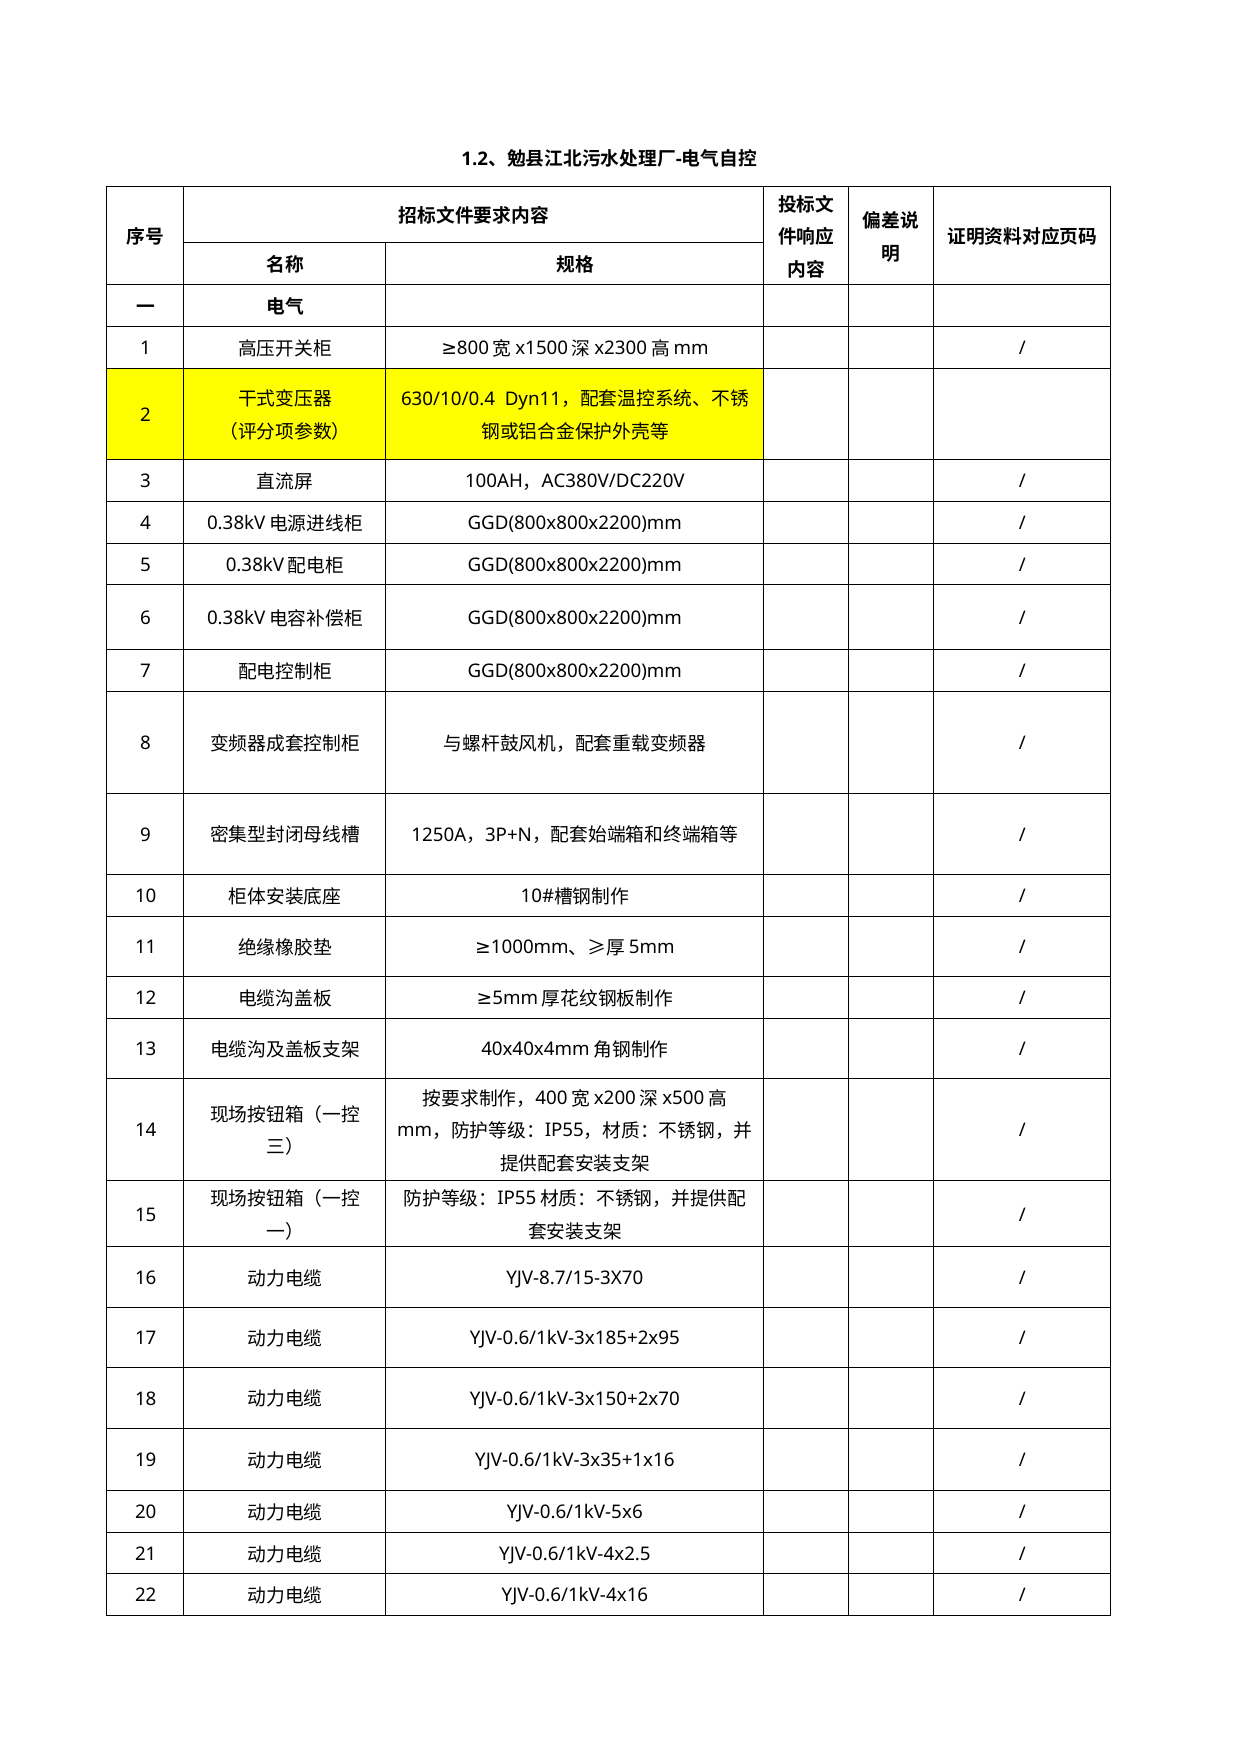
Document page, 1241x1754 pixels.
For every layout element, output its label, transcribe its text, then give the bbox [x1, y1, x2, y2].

table_cell [764, 1491, 848, 1532]
table_cell 动力电缆 [184, 1574, 385, 1615]
table_cell 40x40x4mm角钢制作 [386, 1019, 763, 1078]
table_cell 招标文件要求内容 [184, 187, 763, 242]
table_cell 14 [107, 1079, 183, 1180]
table_cell [849, 1574, 933, 1615]
table_cell [849, 650, 933, 691]
table_cell [764, 1181, 848, 1246]
table_cell 规格 [386, 243, 763, 284]
table_cell 12 [107, 977, 183, 1018]
table_cell / [934, 327, 1110, 368]
table_cell / [934, 1308, 1110, 1367]
table_cell [849, 1181, 933, 1246]
table_cell [764, 460, 848, 501]
table_cell ≥800宽x1500深x2300高mm [386, 327, 763, 368]
table_cell [934, 369, 1110, 459]
table_cell 变频器成套控制柜 [184, 692, 385, 793]
table_cell 6 [107, 585, 183, 649]
table_cell / [934, 585, 1110, 649]
table_cell [849, 1491, 933, 1532]
table_cell [849, 1247, 933, 1307]
table_cell 动力电缆 [184, 1247, 385, 1307]
table_cell [764, 1019, 848, 1078]
table_cell [764, 1533, 848, 1573]
table_cell 100AH，AC380V/DC220V [386, 460, 763, 501]
table_cell [764, 917, 848, 976]
table_cell 电缆沟及盖板支架 [184, 1019, 385, 1078]
table_cell 5 [107, 544, 183, 584]
table_cell 7 [107, 650, 183, 691]
table_cell [849, 1308, 933, 1367]
table_cell 0.38kV电源进线柜 [184, 502, 385, 543]
table_cell / [934, 1181, 1110, 1246]
table_cell [764, 585, 848, 649]
table_cell 按要求制作，400宽x200深x500高mm，防护等级：IP55，材质：不锈钢，并提供配套安装支架 [386, 1079, 763, 1180]
table_cell [849, 544, 933, 584]
table_cell [849, 460, 933, 501]
table_cell ≥1000mm、≥厚5mm [386, 917, 763, 976]
table_cell [849, 794, 933, 874]
table_cell 配电控制柜 [184, 650, 385, 691]
table_cell 序号 [107, 187, 183, 284]
table_cell 3 [107, 460, 183, 501]
table_cell 一 [107, 285, 183, 326]
table_cell 动力电缆 [184, 1491, 385, 1532]
table_cell [849, 917, 933, 976]
table_cell [764, 794, 848, 874]
table_cell 直流屏 [184, 460, 385, 501]
table_cell 630/10/0.4 Dyn11，配套温控系统、不锈钢或铝合金保护外壳等 [386, 369, 763, 459]
table_cell 证明资料对应页码 [934, 187, 1110, 284]
table_cell / [934, 650, 1110, 691]
table_cell YJV-0.6/1kV-5x6 [386, 1491, 763, 1532]
table_cell 10#槽钢制作 [386, 875, 763, 916]
table_cell 高压开关柜 [184, 327, 385, 368]
table_cell 1250A，3P+N，配套始端箱和终端箱等 [386, 794, 763, 874]
table_cell 干式变压器 （评分项参数） [184, 369, 385, 459]
table_cell [764, 285, 848, 326]
table_cell [849, 1533, 933, 1573]
table_cell / [934, 1533, 1110, 1573]
table_cell / [934, 1368, 1110, 1427]
table_cell 20 [107, 1491, 183, 1532]
table_cell GGD(800x800x2200)mm [386, 650, 763, 691]
table_cell [764, 369, 848, 459]
table_cell YJV-0.6/1kV-3x150+2x70 [386, 1368, 763, 1427]
table_cell [764, 1079, 848, 1180]
table_cell 0.38kV电容补偿柜 [184, 585, 385, 649]
table_cell 22 [107, 1574, 183, 1615]
table_cell [849, 1368, 933, 1427]
table_cell 电气 [184, 285, 385, 326]
table_cell 防护等级：IP55材质：不锈钢，并提供配套安装支架 [386, 1181, 763, 1246]
table_cell 2 [107, 369, 183, 459]
table_cell [764, 977, 848, 1018]
table_cell 16 [107, 1247, 183, 1307]
table_cell [849, 1019, 933, 1078]
table_cell GGD(800x800x2200)mm [386, 544, 763, 584]
table_cell 偏差说明 [849, 187, 933, 284]
table_cell 0.38kV配电柜 [184, 544, 385, 584]
table_cell 11 [107, 917, 183, 976]
table_cell [849, 977, 933, 1018]
table_cell 15 [107, 1181, 183, 1246]
table_cell 8 [107, 692, 183, 793]
table_cell [849, 1079, 933, 1180]
table_cell [764, 692, 848, 793]
table_cell [764, 544, 848, 584]
table_cell 绝缘橡胶垫 [184, 917, 385, 976]
table_cell 21 [107, 1533, 183, 1573]
table_cell / [934, 794, 1110, 874]
table_cell YJV-0.6/1kV-4x2.5 [386, 1533, 763, 1573]
table_cell [764, 502, 848, 543]
table_cell / [934, 692, 1110, 793]
table_cell [849, 875, 933, 916]
table_cell 现场按钮箱（一控一） [184, 1181, 385, 1246]
table_cell 现场按钮箱（一控三） [184, 1079, 385, 1180]
table_cell [934, 285, 1110, 326]
table_cell [764, 1574, 848, 1615]
table_cell 9 [107, 794, 183, 874]
table_cell 19 [107, 1429, 183, 1490]
table_cell 投标文件响应内容 [764, 187, 848, 284]
table_cell 动力电缆 [184, 1308, 385, 1367]
table_cell / [934, 1491, 1110, 1532]
table_cell GGD(800x800x2200)mm [386, 585, 763, 649]
table_cell [764, 327, 848, 368]
table_cell 动力电缆 [184, 1368, 385, 1427]
table_cell 18 [107, 1368, 183, 1427]
table_cell / [934, 1429, 1110, 1490]
table_cell 4 [107, 502, 183, 543]
table_cell [764, 1429, 848, 1490]
table_cell [849, 1429, 933, 1490]
table_cell / [934, 460, 1110, 501]
table_cell 13 [107, 1019, 183, 1078]
table_cell [849, 327, 933, 368]
table_cell / [934, 544, 1110, 584]
table_cell 动力电缆 [184, 1533, 385, 1573]
table_cell GGD(800x800x2200)mm [386, 502, 763, 543]
table_cell / [934, 1574, 1110, 1615]
table_cell [849, 692, 933, 793]
table_header 1.2、勉县江北污水处理厂-电气自控 [107, 130, 1111, 186]
table_cell 柜体安装底座 [184, 875, 385, 916]
table_cell [849, 502, 933, 543]
table_cell [764, 1368, 848, 1427]
table_cell YJV-0.6/1kV-4x16 [386, 1574, 763, 1615]
table_cell [849, 369, 933, 459]
table_cell [764, 875, 848, 916]
table_cell 1 [107, 327, 183, 368]
table_cell YJV-0.6/1kV-3x35+1x16 [386, 1429, 763, 1490]
table_cell / [934, 1079, 1110, 1180]
table_cell / [934, 875, 1110, 916]
table_cell [764, 1308, 848, 1367]
table_cell / [934, 917, 1110, 976]
table_cell 与螺杆鼓风机，配套重载变频器 [386, 692, 763, 793]
table_cell [849, 585, 933, 649]
table_cell [849, 285, 933, 326]
table_cell YJV-8.7/15-3X70 [386, 1247, 763, 1307]
table_cell 密集型封闭母线槽 [184, 794, 385, 874]
table_cell ≥5mm厚花纹钢板制作 [386, 977, 763, 1018]
table_cell / [934, 502, 1110, 543]
table_cell / [934, 1019, 1110, 1078]
table_cell [764, 1247, 848, 1307]
table_cell 17 [107, 1308, 183, 1367]
table_cell YJV-0.6/1kV-3x185+2x95 [386, 1308, 763, 1367]
table_cell 名称 [184, 243, 385, 284]
table_cell / [934, 1247, 1110, 1307]
table_cell 电缆沟盖板 [184, 977, 385, 1018]
table_cell 动力电缆 [184, 1429, 385, 1490]
table_cell [764, 650, 848, 691]
table_cell [386, 285, 763, 326]
table_cell / [934, 977, 1110, 1018]
table_cell 10 [107, 875, 183, 916]
